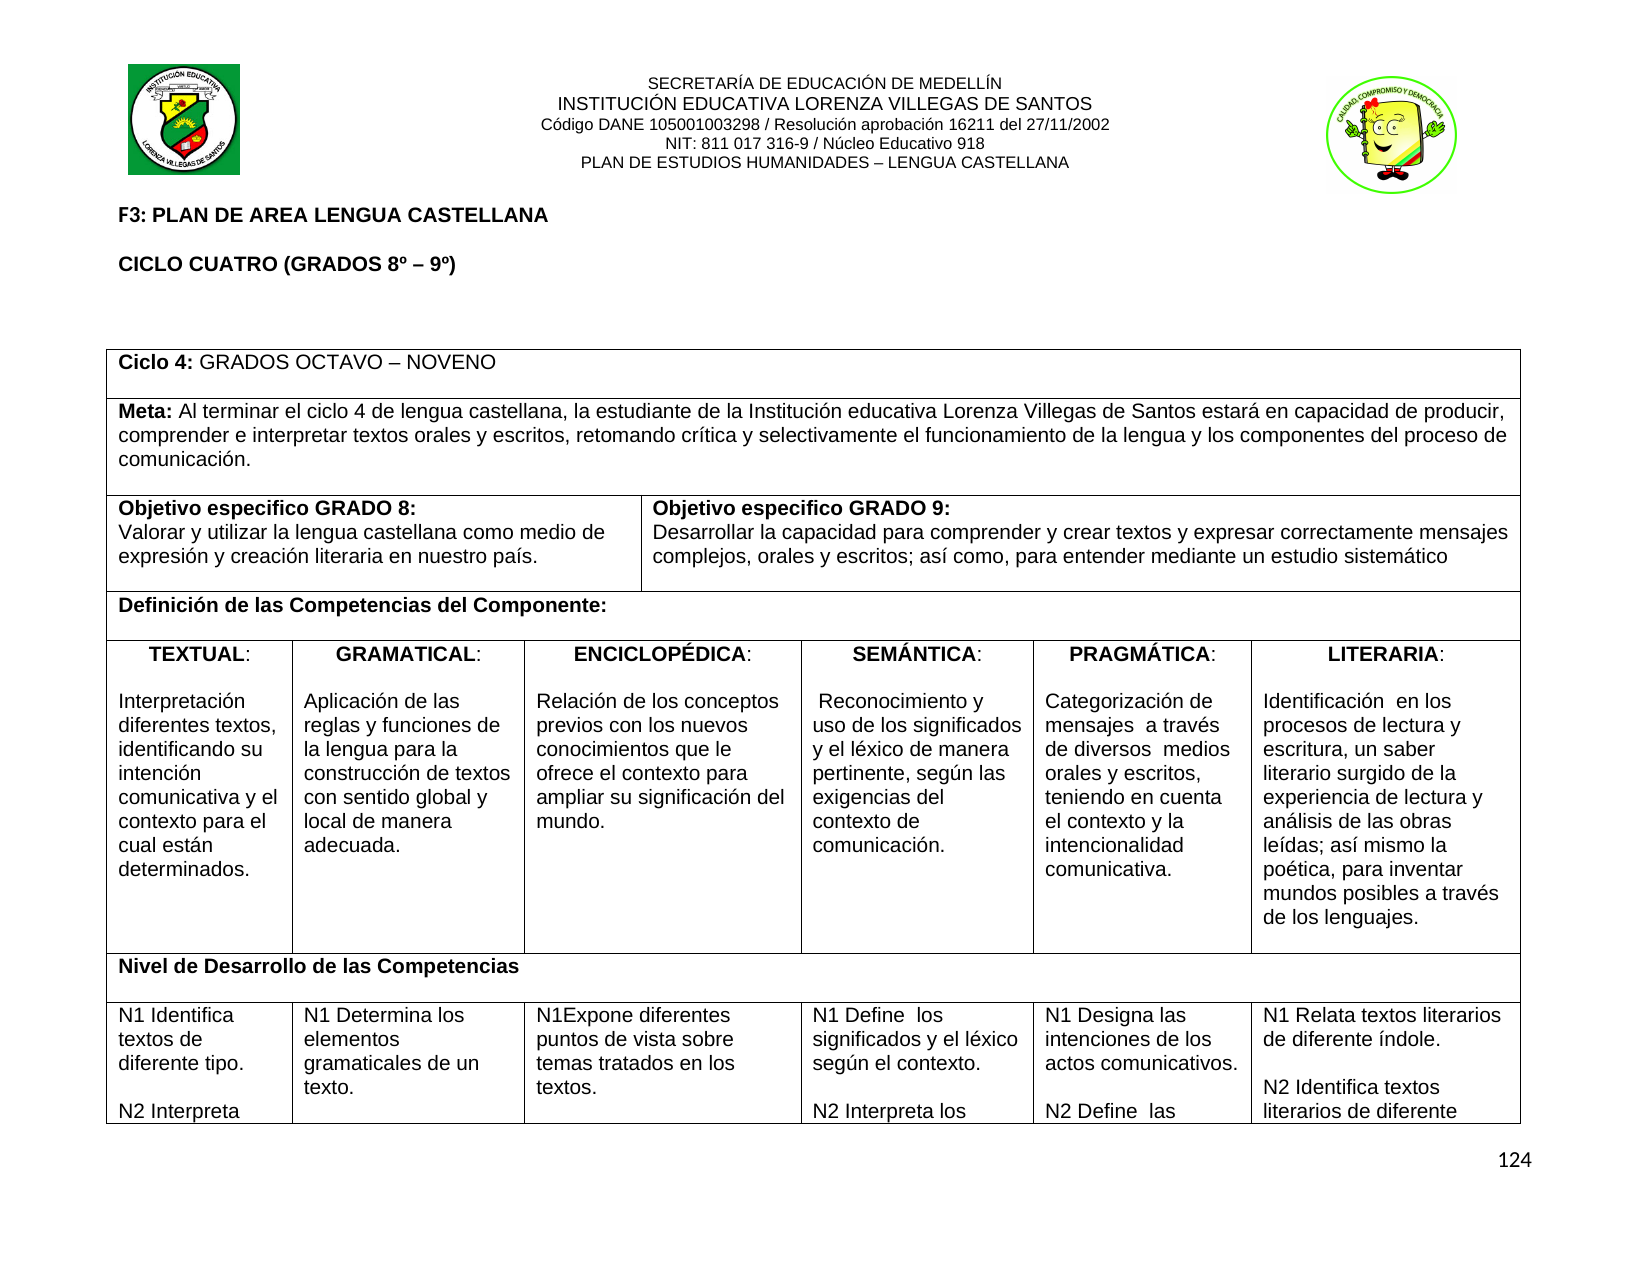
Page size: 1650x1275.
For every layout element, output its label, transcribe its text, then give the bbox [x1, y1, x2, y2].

text F3: PLAN DE AREA LENGUA CASTELLANA [118, 200, 1532, 228]
table_cell GRAMATICAL: Aplicación de las reglas y funciones de la lengua para la construcción de textos con sentido global y local de manera adecuada. [293, 641, 524, 953]
table_cell Objetivo especifico GRADO 9: Desarrollar la capacidad para comprender y crear textos y expresar correctamente mensajes complejos, orales y escritos; así como, para entender mediante un estudio sistemático [642, 496, 1520, 591]
text CICLO CUATRO (GRADOS 8º – 9º) [118, 252, 1532, 276]
table_cell Definición de las Competencias del Componente: [107, 592, 1520, 640]
table_header Ciclo 4: GRADOS OCTAVO – NOVENO [107, 350, 1520, 398]
picture [1326, 76, 1457, 194]
table_cell LITERARIA: Identificación en los procesos de lectura y escritura, un saber literario surgido de la experiencia de lectura y análisis de las obras leídas; así mismo la poética, para inventar mundos posibles a través de los lenguajes. [1252, 641, 1520, 953]
table_cell TEXTUAL: Interpretación diferentes textos, identificando su intención comunicativa y el contexto para el cual están determinados. [107, 641, 292, 953]
picture [128, 64, 240, 175]
table_cell PRAGMÁTICA: Categorización de mensajes a través de diversos medios orales y escritos, teniendo en cuenta el contexto y la intencionalidad comunicativa. [1034, 641, 1251, 953]
table_cell Meta: Al terminar el ciclo 4 de lengua castellana, la estudiante de educativa Lorenza Villegas de Santos estará en capacidad de producir, comprender e interpretar textos orales y escritos, retomando crítica y selectivamente el funcionamiento de la lengua y los componentes del proceso de comunicación. [107, 399, 1520, 494]
table_cell Objetivo especifico GRADO 8: Valorar y utilizar la lengua castellana como medio de expresión y creación literaria en nuestro país. [107, 496, 641, 591]
table_cell ENCICLOPÉDICA: Relación de los conceptos previos con los nuevos conocimientos que le ofrece el contexto para ampliar su significación del mundo. [525, 641, 801, 953]
table_cell Nivel de Desarrollo de las Competencias [107, 954, 1520, 1002]
table_cell SEMÁNTICA: Reconocimiento y uso de los significados y el léxico de manera pertinente, según las exigencias del contexto de comunicación. [802, 641, 1033, 953]
